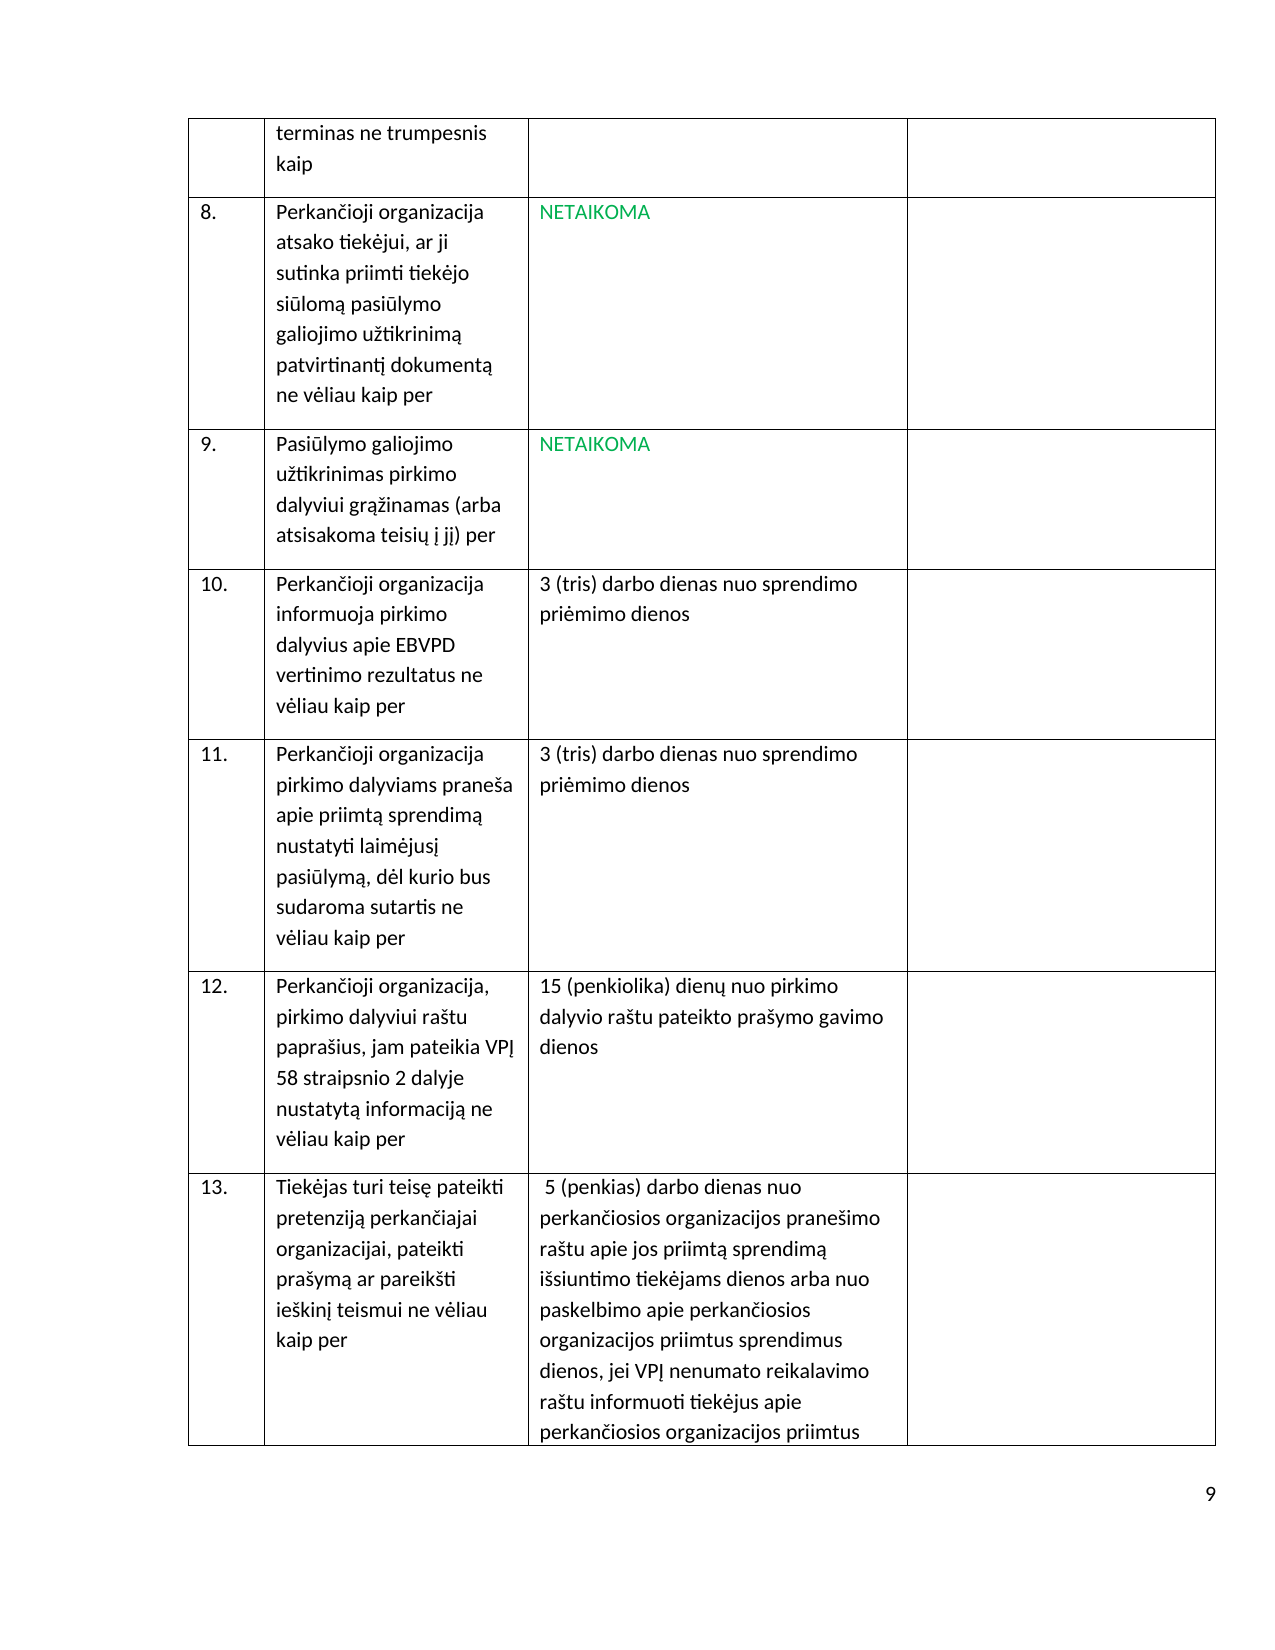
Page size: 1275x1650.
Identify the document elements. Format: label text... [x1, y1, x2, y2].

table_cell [529, 119, 907, 197]
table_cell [265, 119, 528, 197]
table_cell Perkančioji organizacija, pirkimo dalyviui raštu paprašius, jam pateikia VPĮ 58 straipsnio 2 dalyje nustatytą informaciją ne vėliau kaip per [265, 972, 528, 1172]
table_cell [189, 198, 264, 429]
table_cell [265, 1174, 528, 1445]
table_cell NETAIKOMA [529, 198, 907, 429]
table_cell [908, 570, 1215, 739]
table_cell 3 (tris) darbo dienas nuo sprendimo priėmimo dienos [529, 740, 907, 971]
table_cell [908, 972, 1215, 1172]
table_cell [908, 198, 1215, 429]
table_cell [908, 430, 1215, 569]
table_cell [189, 740, 264, 971]
table_cell Perkančioji organizacija pirkimo dalyviams praneša apie priimtą sprendimą nustatyti laimėjusį pasiūlymą, dėl kurio bus sudaroma sutartis ne vėliau kaip per [265, 740, 528, 971]
table_cell [189, 570, 264, 739]
table_cell [189, 119, 264, 197]
table_cell 3 (tris) darbo dienas nuo sprendimo priėmimo dienos [529, 570, 907, 739]
table_cell [908, 1174, 1215, 1445]
table_cell Pasiūlymo galiojimo užtikrinimas pirkimo dalyviui grąžinamas (arba atsisakoma teisių į jį) per [265, 430, 528, 569]
table_cell NETAIKOMA [529, 430, 907, 569]
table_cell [529, 1174, 907, 1445]
table_cell 15 (penkiolika) dienų nuo pirkimo dalyvio raštu pateikto prašymo gavimo dienos [529, 972, 907, 1172]
table_cell Perkančioji organizacija informuoja pirkimo dalyvius apie EBVPD vertinimo rezultatus ne vėliau kaip per [265, 570, 528, 739]
table_cell [908, 740, 1215, 971]
table_cell [189, 972, 264, 1172]
table_cell Perkančioji organizacija atsako tiekėjui, ar ji sutinka priimti tiekėjo siūlomą pasiūlymo galiojimo užtikrinimą patvirtinantį dokumentą ne vėliau kaip per [265, 198, 528, 429]
table_cell [908, 119, 1215, 197]
table_cell [189, 430, 264, 569]
table_cell [189, 1174, 264, 1445]
